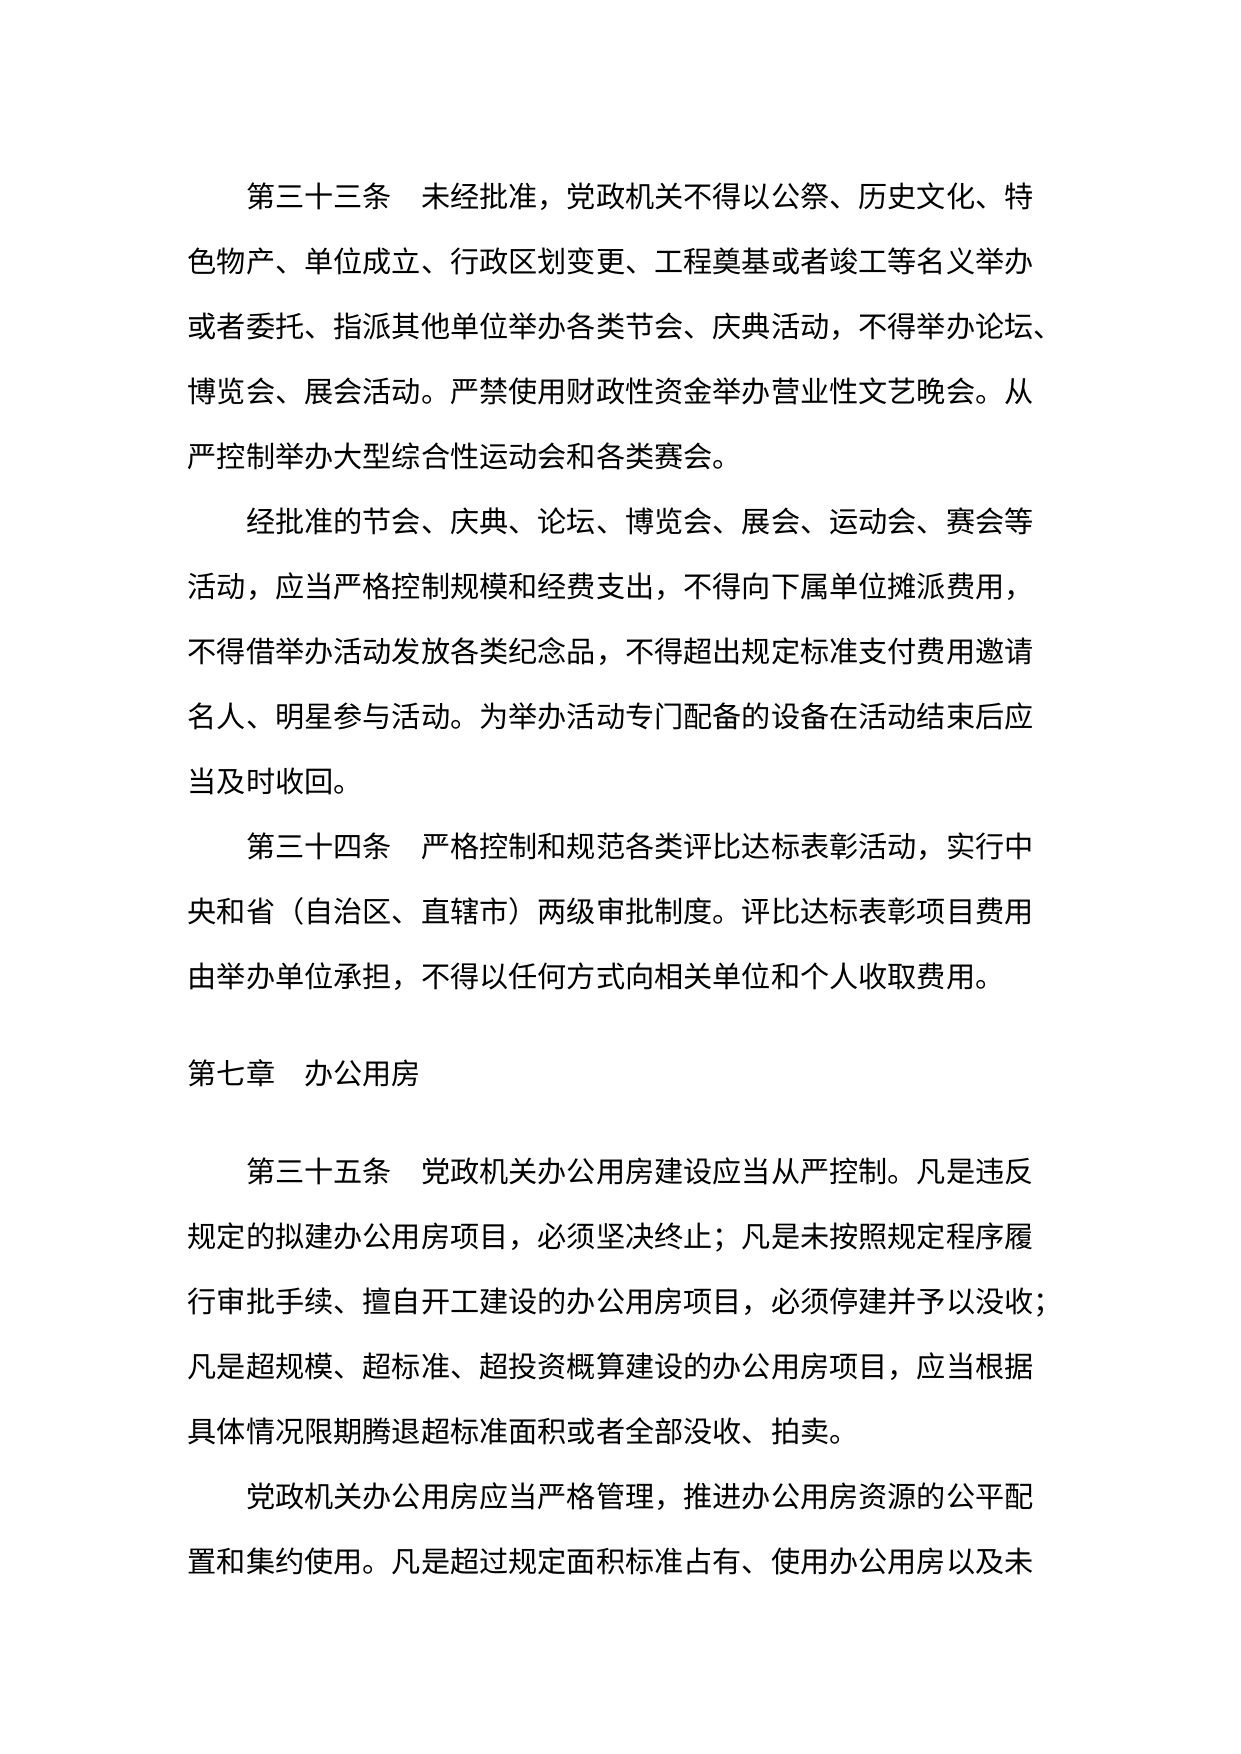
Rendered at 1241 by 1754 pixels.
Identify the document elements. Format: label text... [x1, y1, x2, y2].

text 第三十四条 严格控制和规范各类评比达标表彰活动，实行中央和省（自治区、直辖市）两级审批制度。评比达标表彰项目费用由举办单位承担，不得以任何方式向相关单位和个人收取费用。 [187, 812, 1053, 1007]
text 第三十三条 未经批准，党政机关不得以公祭、历史文化、特色物产、单位成立、行政区划变更、工程奠基或者竣工等名义举办或者委托、指派其他单位举办各类节会、庆典活动，不得举办论坛、博览会、展会活动。严禁使用财政性资金举办营业性文艺晚会。从严控制举办大型综合性运动会和各类赛会。 [187, 162, 1053, 487]
text 第三十五条 党政机关办公用房建设应当从严控制。凡是违反规定的拟建办公用房项目，必须坚决终止；凡是未按照规定程序履行审批手续、擅自开工建设的办公用房项目，必须停建并予以没收；凡是超规模、超标准、超投资概算建设的办公用房项目，应当根据具体情况限期腾退超标准面积或者全部没收、拍卖。 [187, 1137, 1053, 1462]
text 第七章 办公用房 [187, 1039, 1053, 1104]
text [187, 1462, 1053, 1592]
text 经批准的节会、庆典、论坛、博览会、展会、运动会、赛会等活动，应当严格控制规模和经费支出，不得向下属单位摊派费用，不得借举办活动发放各类纪念品，不得超出规定标准支付费用邀请名人、明星参与活动。为举办活动专门配备的设备在活动结束后应当及时收回。 [187, 487, 1053, 812]
